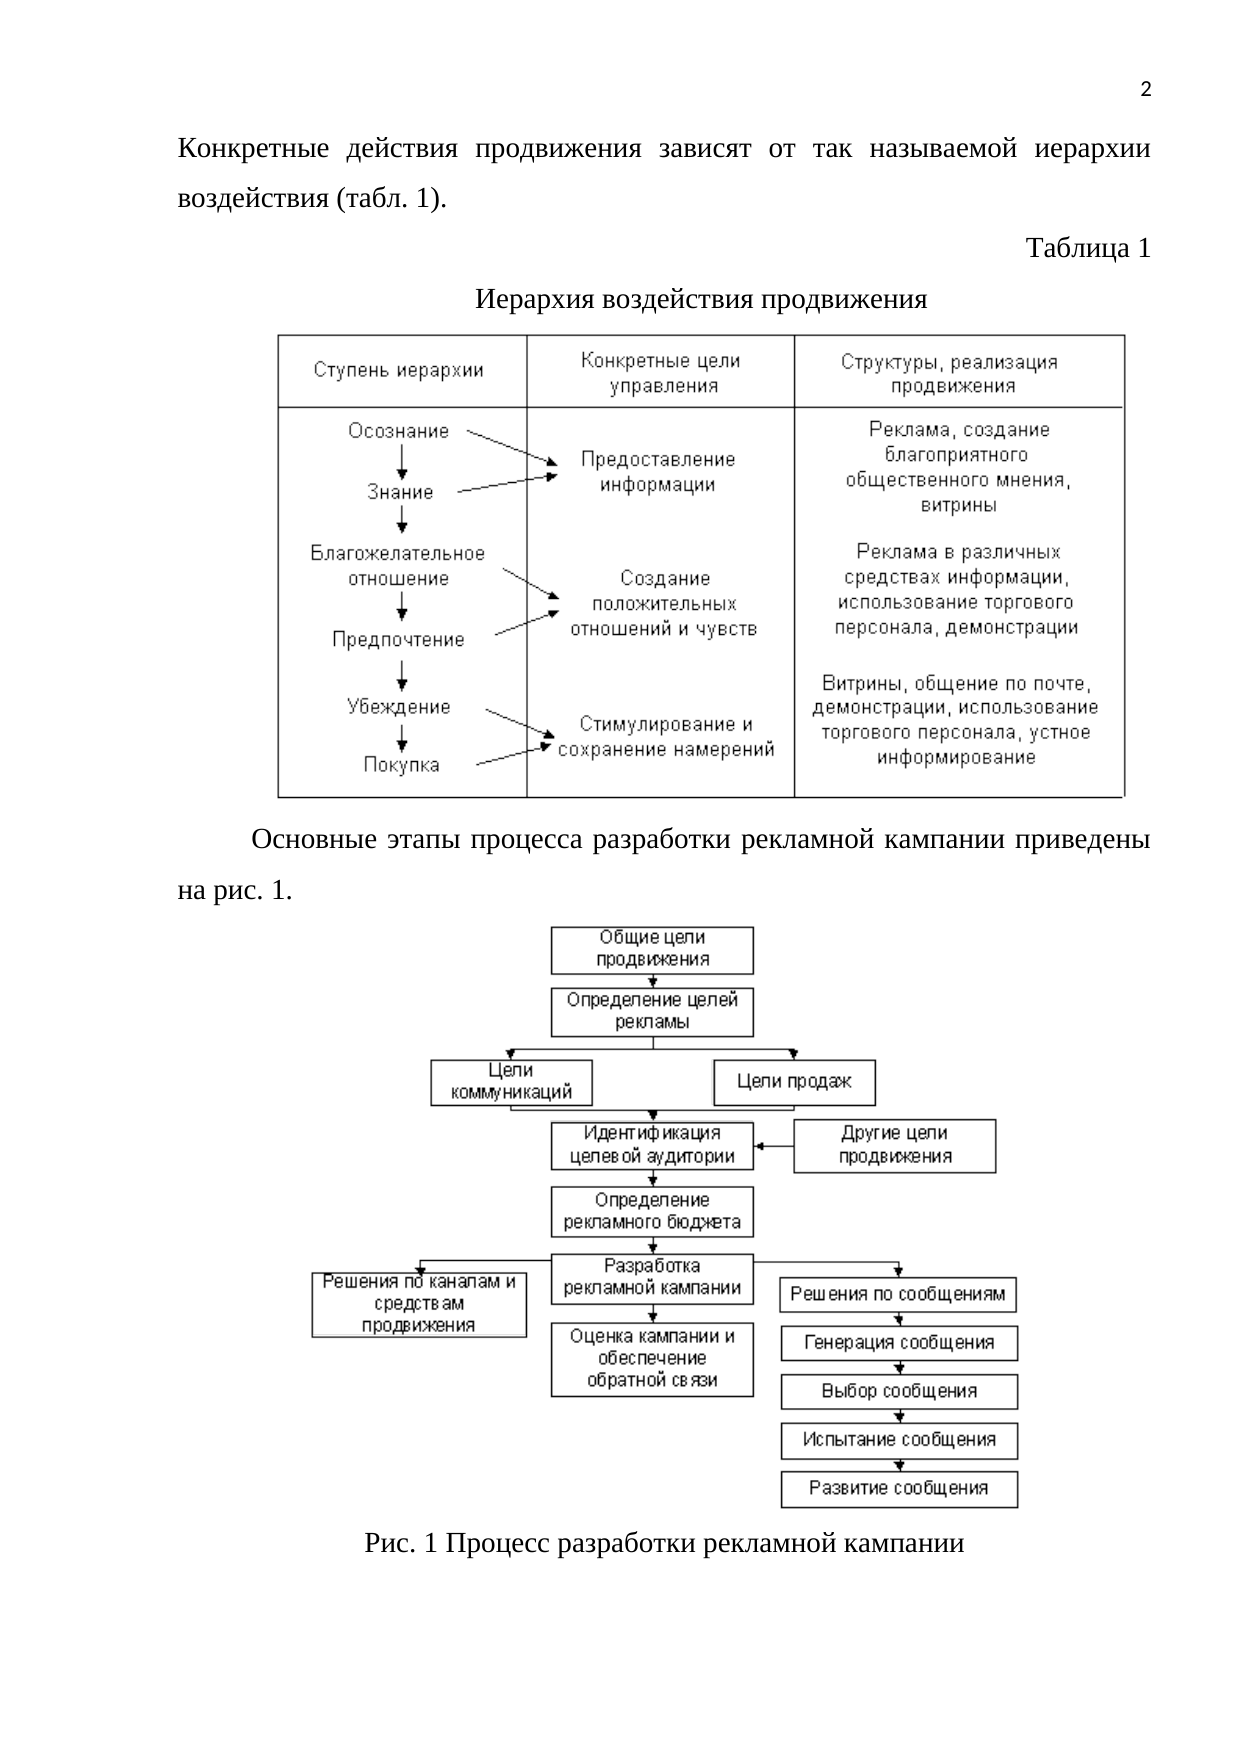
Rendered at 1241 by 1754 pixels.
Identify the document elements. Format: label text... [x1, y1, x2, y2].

picture [273, 330, 1129, 808]
picture [307, 922, 1022, 1515]
text Основные этапы процесса разработки рекламной кампании приведены на рис. 1. [177, 822, 1152, 906]
text Иерархия воздействия продвижения [177, 281, 1152, 314]
text Рис. 1 Процесс разработки рекламной кампании [177, 1525, 1152, 1558]
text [177, 130, 1152, 214]
text Таблица 1 [177, 230, 1152, 264]
